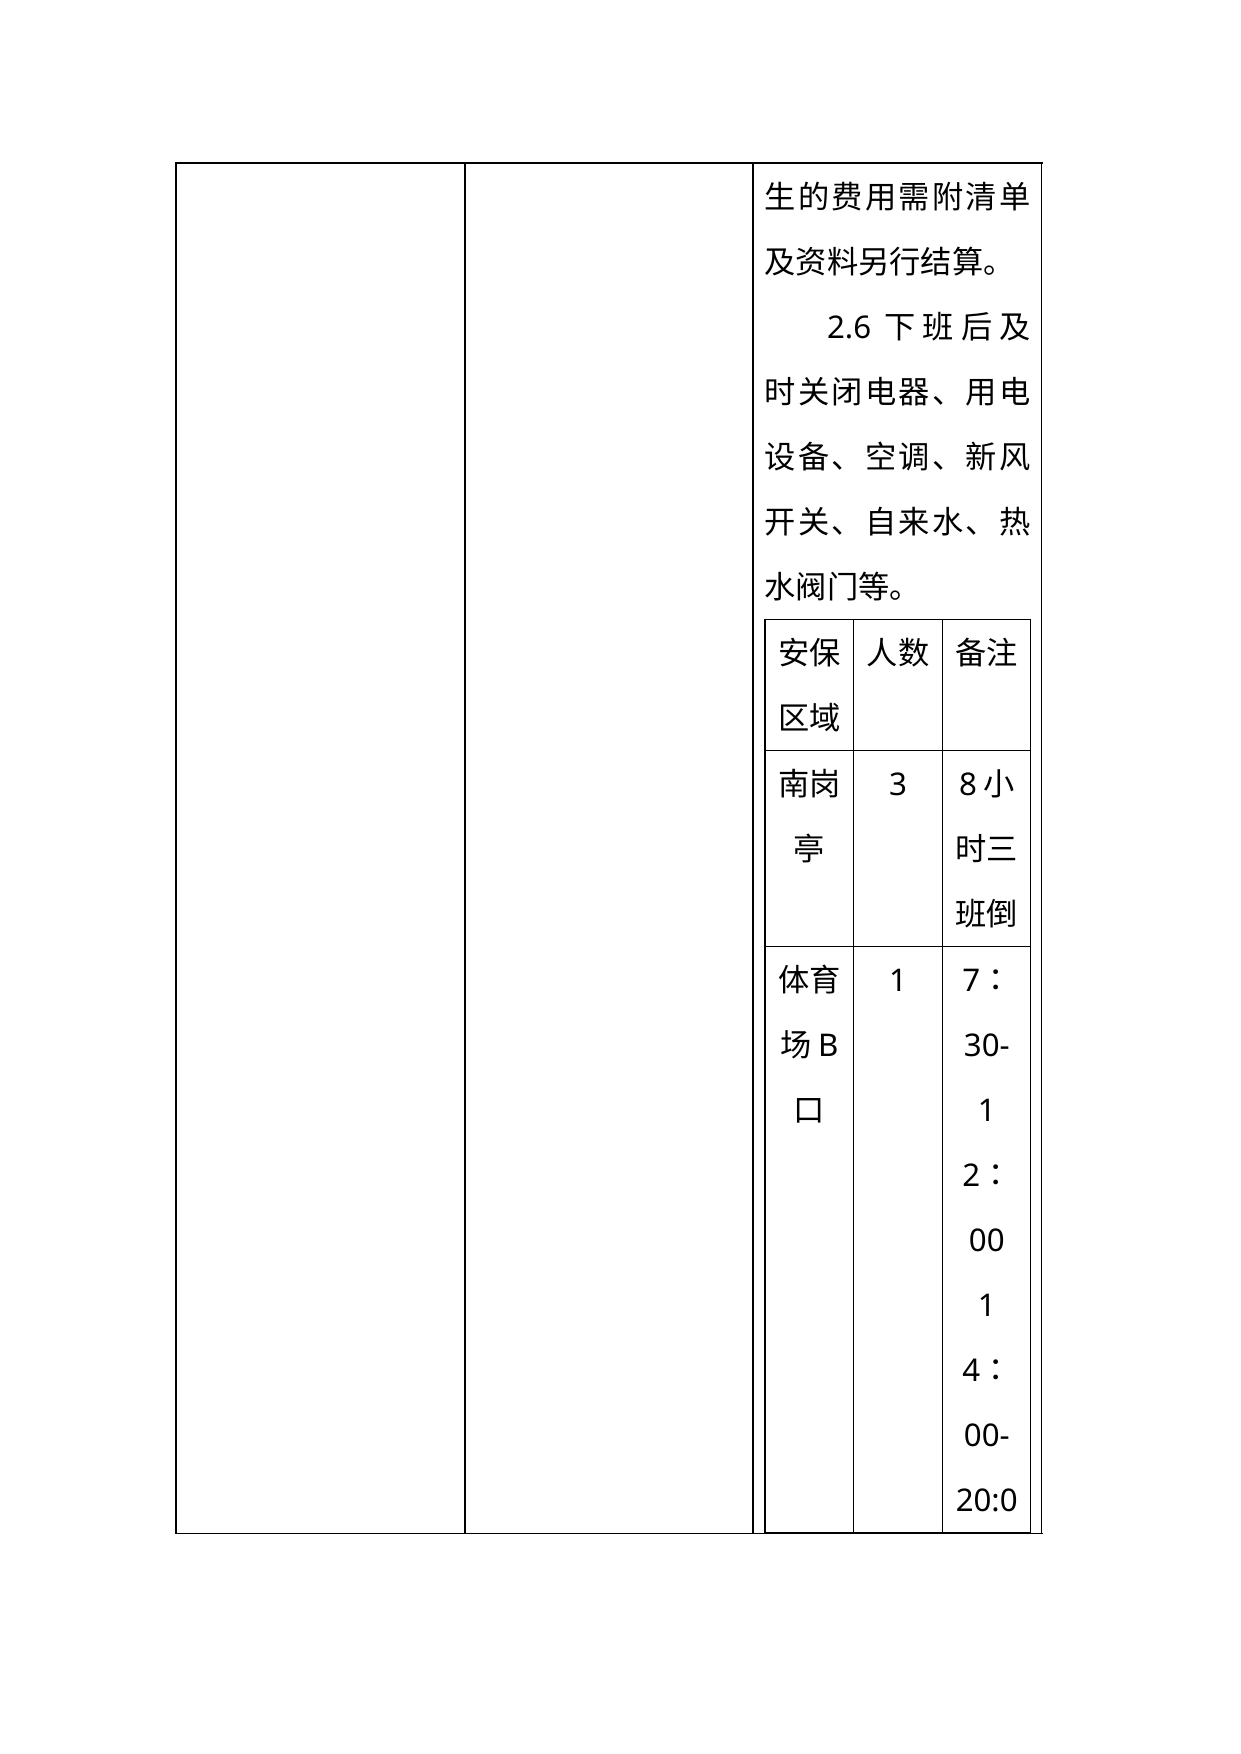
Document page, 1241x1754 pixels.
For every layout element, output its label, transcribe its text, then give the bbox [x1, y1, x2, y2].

table_cell [466, 164, 752, 1533]
table_cell 1 [177, 164, 464, 1533]
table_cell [754, 164, 1041, 1533]
